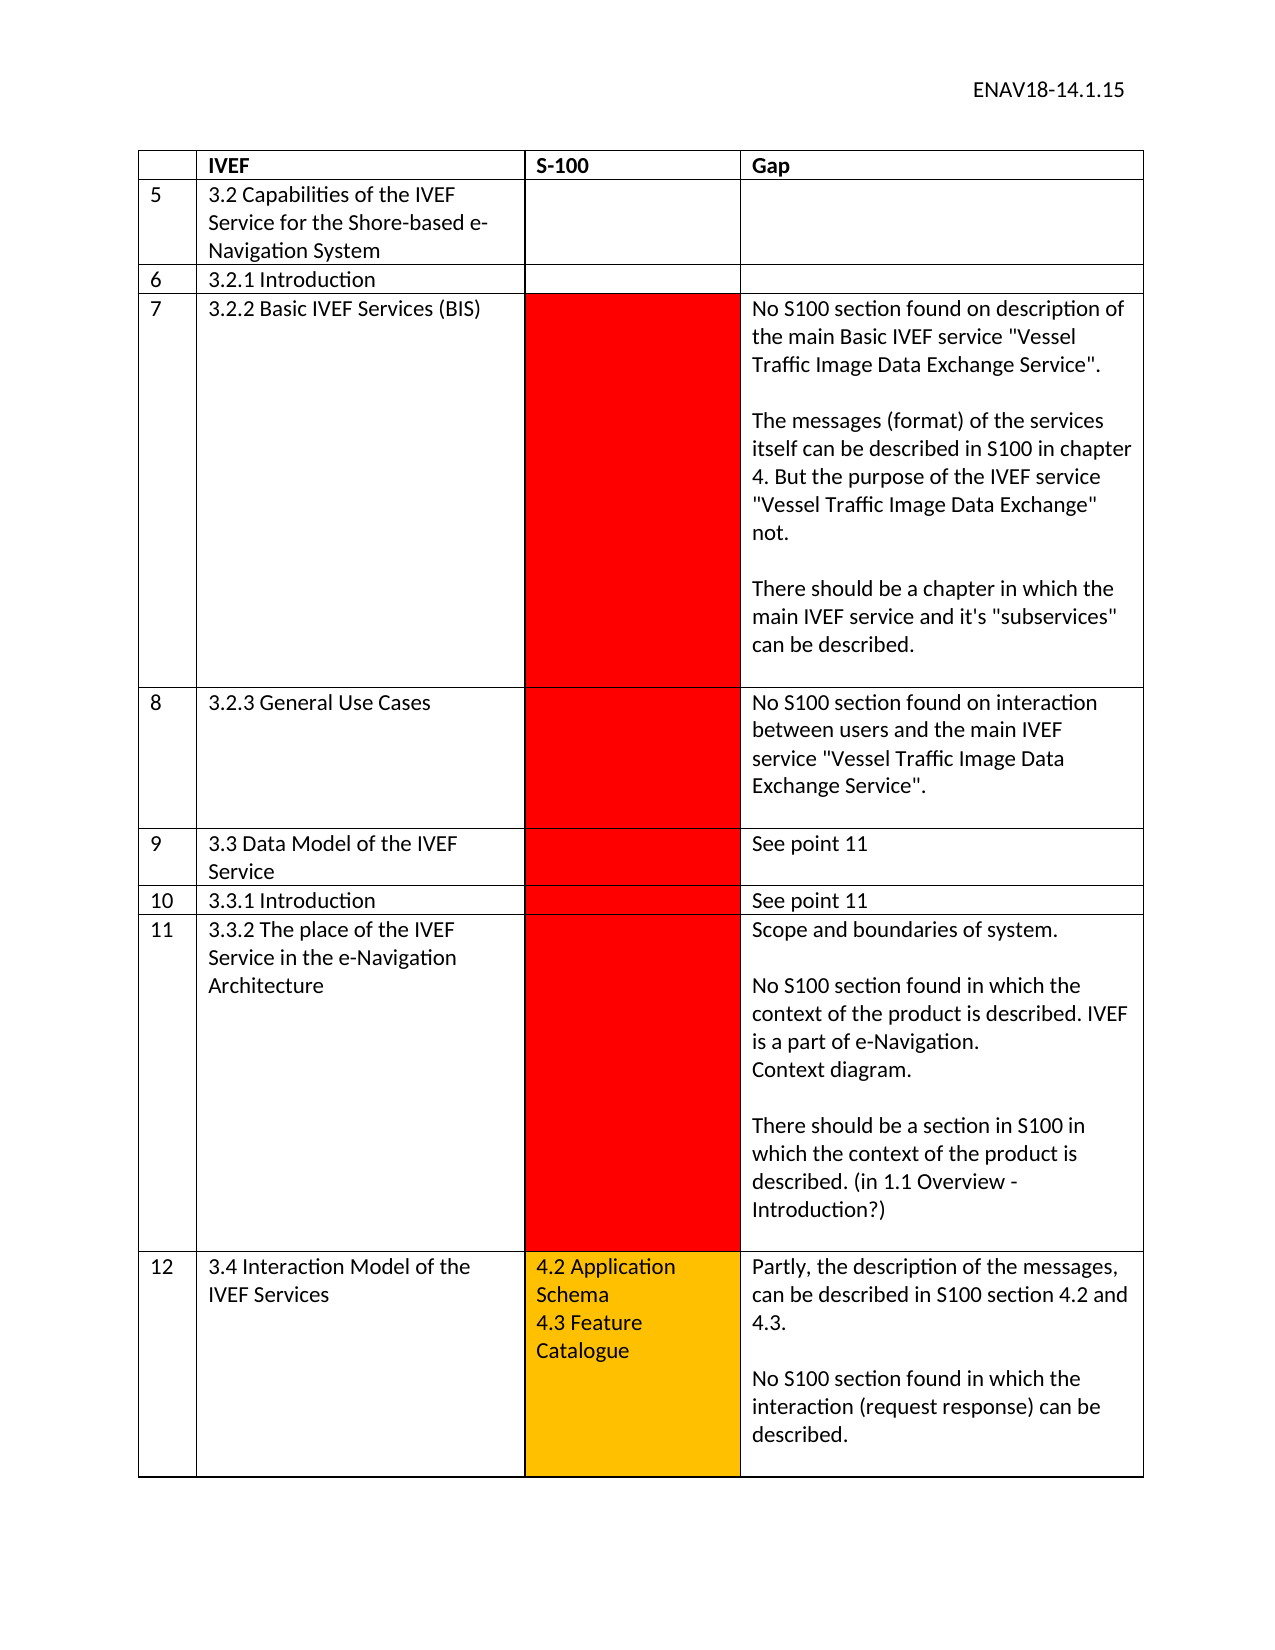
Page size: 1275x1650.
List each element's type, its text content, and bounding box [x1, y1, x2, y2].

table_cell 10 [139, 886, 196, 914]
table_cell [526, 1252, 740, 1476]
table_cell [741, 180, 1143, 264]
table_cell 8 [139, 688, 196, 828]
table_cell 12 [139, 1252, 196, 1476]
table_cell No S100 section found on interaction between users and the main IVEF service "Vessel Traffic Image Data Exchange Service". [741, 688, 1143, 828]
table_cell 6 [139, 265, 196, 293]
table_cell 11 [139, 915, 196, 1251]
table_cell 3.2 Capabilities of the IVEF Service for the Shore-based e-Navigation System [197, 180, 524, 264]
table_cell See point 11 [741, 886, 1143, 914]
table_cell [526, 886, 740, 914]
table_cell [526, 688, 740, 828]
table_header IVEF [197, 151, 524, 179]
table_cell [526, 180, 740, 264]
table_header S-100 [526, 151, 740, 179]
table_cell No S100 section found on description of the main Basic IVEF service "Vessel Traffic Image Data Exchange Service". The messages (format) of the services itself can be described in S100 in chapter 4. But the purpose of the IVEF service "Vessel Traffic Image Data Exchange" not. There should be a chapter in which the main IVEF service and it's "subservices" can be described. [741, 294, 1143, 687]
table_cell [197, 1252, 524, 1476]
table_cell [526, 265, 740, 293]
table_cell 3.2.2 Basic IVEF Services (BIS) [197, 294, 524, 687]
table_cell [526, 294, 740, 687]
table_cell 9 [139, 829, 196, 885]
table_cell 7 [139, 294, 196, 687]
table_cell 3.3 Data Model of the IVEF Service [197, 829, 524, 885]
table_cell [741, 1252, 1143, 1476]
table_header [139, 151, 196, 179]
table_cell 3.3.2 The place of the IVEF Service in the e-Navigation Architecture [197, 915, 524, 1251]
table_cell 3.2.3 General Use Cases [197, 688, 524, 828]
table_cell 5 [139, 180, 196, 264]
table_header Gap [741, 151, 1143, 179]
table_cell [526, 829, 740, 885]
table_cell See point 11 [741, 829, 1143, 885]
table_cell Scope and boundaries of system. No S100 section found in which the context of the product is described. IVEF is a part of e-Navigation. Context diagram. There should be a section in S100 in which the context of the product is described. (in 1.1 Overview - Introduction?) [741, 915, 1143, 1251]
table_cell 3.2.1 Introduction [197, 265, 524, 293]
table_cell [741, 265, 1143, 293]
table_cell [526, 915, 740, 1251]
table_cell 3.3.1 Introduction [197, 886, 524, 914]
